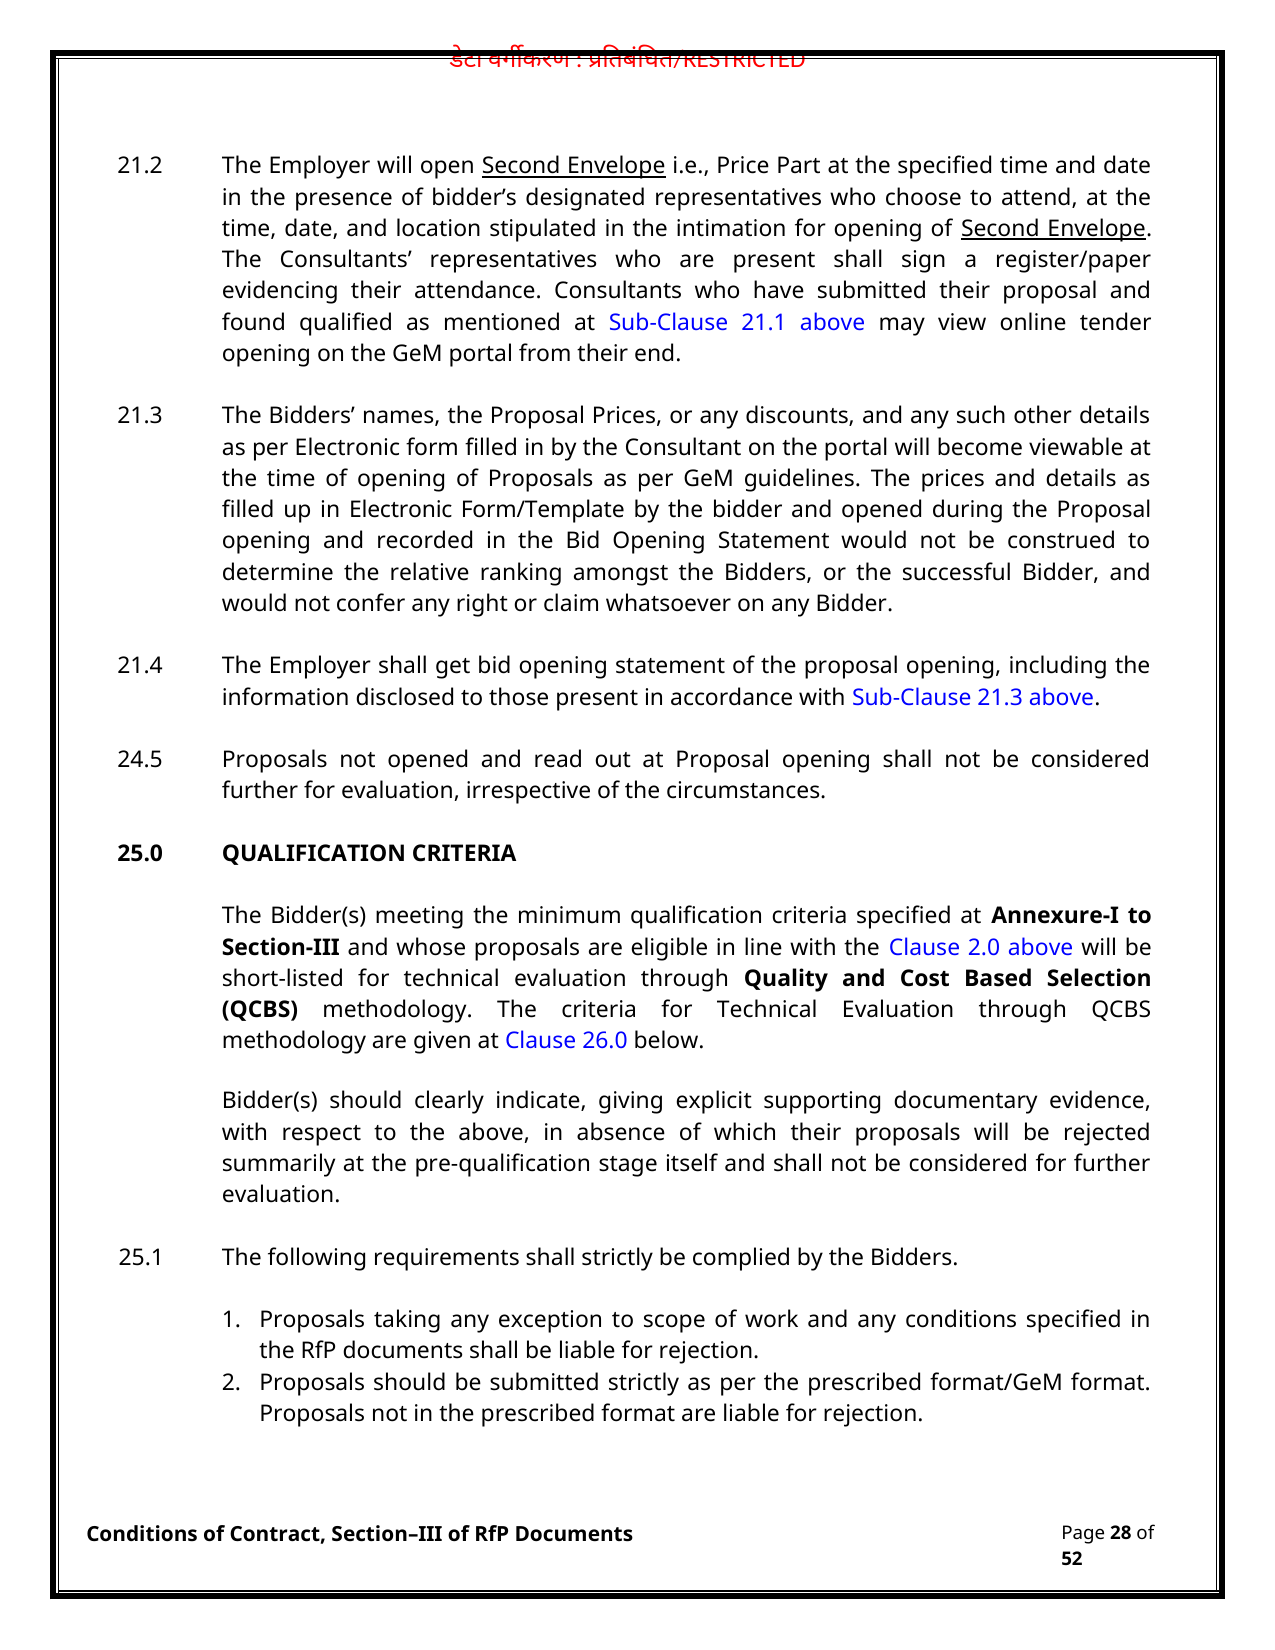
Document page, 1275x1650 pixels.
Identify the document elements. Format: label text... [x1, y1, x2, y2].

text Bidder(s) should clearly indicate, giving explicit supporting documentary evidence, with respect to the above, in absence of which their proposals will be rejected summarily at the pre-qualification stage itself and shall not be considered for further evaluation. [117, 1084, 1152, 1209]
list 25.1 The following requirements shall strictly be complied by the Bidders. [118, 1241, 1152, 1272]
list 21.4 The Employer shall get bid opening statement of the proposal opening, including the information disclosed to those present in accordance with Sub-Clause 21.3 above. [117, 649, 1152, 712]
text 21.2 The Employer will open Second Envelope i.e., Price Part at the specified time and date in the presence of bidder’s designated representatives who choose to attend, at the time, date, and location stipulated in the intimation for opening of Second Envelope. The Consultants’ representatives who are present shall sign a register/paper evidencing their attendance. Consultants who have submitted their proposal and found qualified as mentioned at Sub-Clause 21.1 above may view online tender opening on the GeM portal from their end. [117, 149, 1152, 368]
text The Bidder(s) meeting the minimum qualification criteria specified at Annexure-I to Section-III and whose proposals are eligible in line with the Clause 2.0 above will be short-listed for technical evaluation through Quality and Cost Based Selection (QCBS) methodology. The criteria for Technical Evaluation through QCBS methodology are given at Clause 26.0 below. [117, 899, 1152, 1056]
text 25.0 QUALIFICATION CRITERIA [117, 837, 1152, 868]
list Proposals taking any exception to scope of work and any conditions specified in the RfP documents shall be liable for rejection. [222, 1303, 1152, 1366]
list 24.5 Proposals not opened and read out at Proposal opening shall not be considered further for evaluation, irrespective of the circumstances. [117, 743, 1152, 806]
list Proposals should be submitted strictly as per the prescribed format/GeM format. Proposals not in the prescribed format are liable for rejection. [222, 1366, 1152, 1428]
list 21.3 The Bidders’ names, the Proposal Prices, or any discounts, and any such other details as per Electronic form filled in by the Consultant on the portal will become viewable at the time of opening of Proposals as per GeM guidelines. The prices and details as filled up in Electronic Form/Template by the bidder and opened during the Proposal opening and recorded in the Bid Opening Statement would not be construed to determine the relative ranking amongst the Bidders, or the successful Bidder, and would not confer any right or claim whatsoever on any Bidder. [117, 399, 1152, 618]
